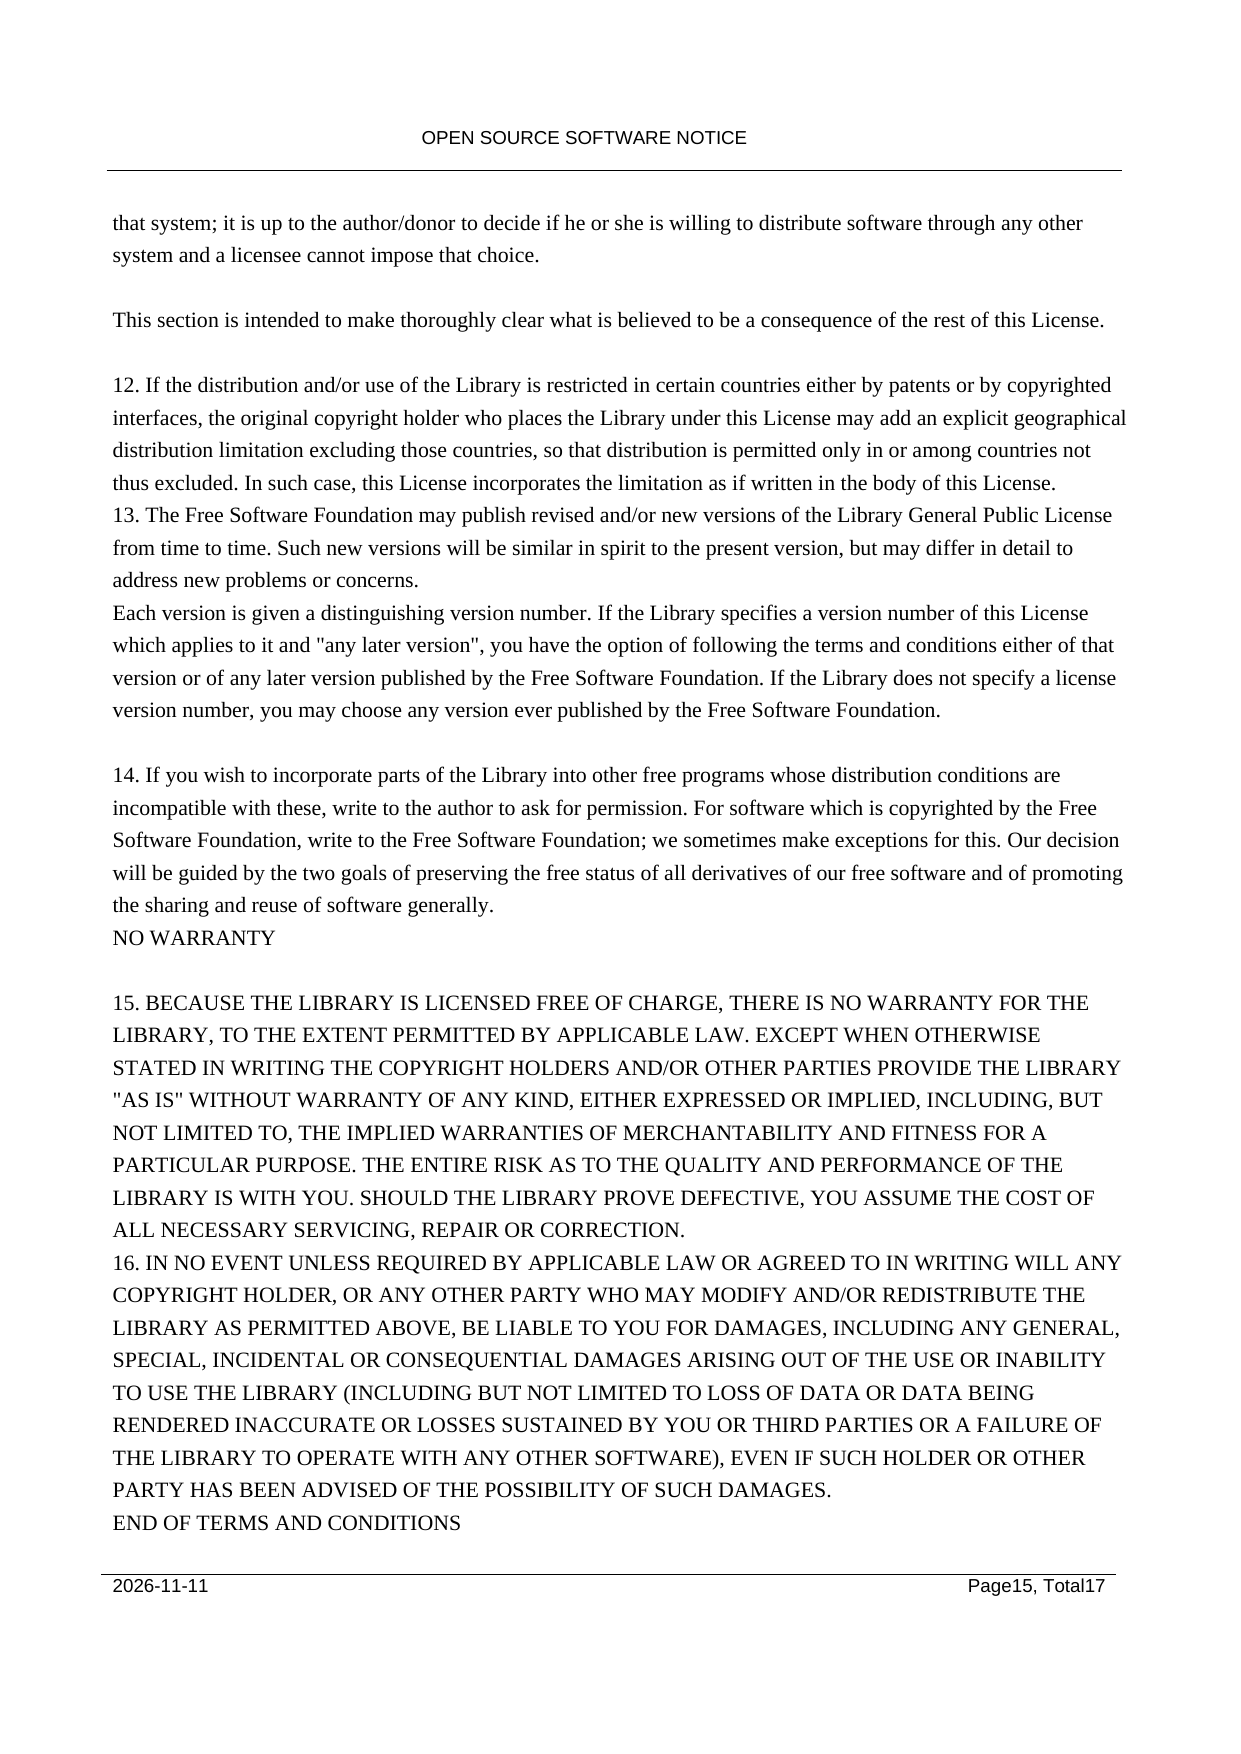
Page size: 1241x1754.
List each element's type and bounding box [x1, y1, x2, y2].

text [112, 206, 1128, 1539]
